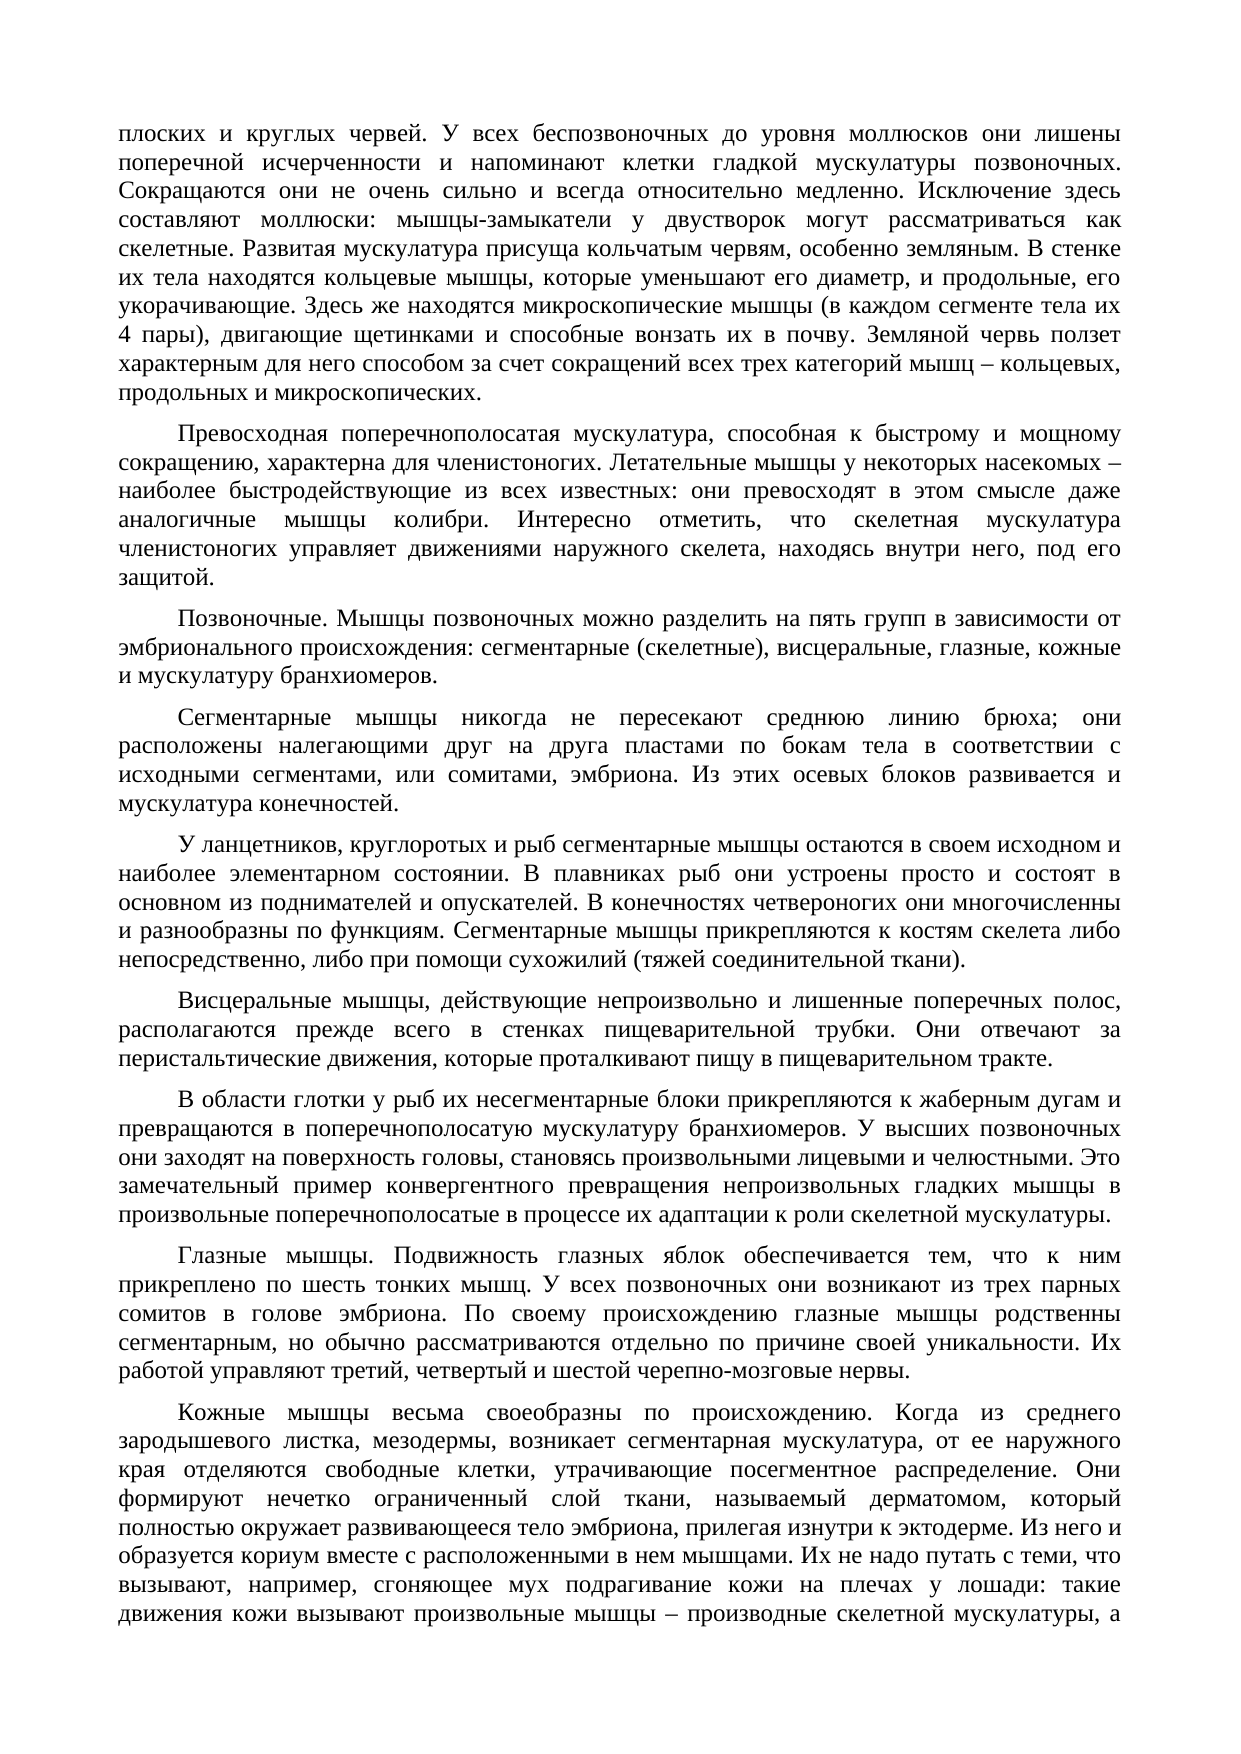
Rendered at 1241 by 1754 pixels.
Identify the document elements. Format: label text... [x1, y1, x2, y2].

text Позвоночные. Мышцы позвоночных можно разделить на пять групп в зависимости от эмбрионального происхождения: сегментарные (скелетные), висцеральные, глазные, кожные и мускулатуру бранхиомеров. [118, 603, 1122, 689]
text Превосходная поперечнополосатая мускулатура, способная к быстрому и мощному сокращению, характерна для членистоногих. Летательные мышцы у некоторых насекомых – наиболее быстродействующие из всех известных: они превосходят в этом смысле даже аналогичные мышцы колибри. Интересно отметить, что скелетная мускулатура членистоногих управляет движениями наружного скелета, находясь внутри него, под его защитой. [118, 418, 1122, 591]
text Глазные мышцы. Подвижность глазных яблок обеспечивается тем, что к ним прикреплено по шесть тонких мышц. У всех позвоночных они возникают из трех парных сомитов в голове эмбриона. По своему происхождению глазные мышцы родственны сегментарным, но обычно рассматриваются отдельно по причине своей уникальности. Их работой управляют третий, четвертый и шестой черепно-мозговые нервы. [118, 1241, 1122, 1384]
text У ланцетников, круглоротых и рыб сегментарные мышцы остаются в своем исходном и наиболее элементарном состоянии. В плавниках рыб они устроены просто и состоят в основном из поднимателей и опускателей. В конечностях четвероногих они многочисленны и разнообразны по функциям. Сегментарные мышцы прикрепляются к костям скелета либо непосредственно, либо при помощи сухожилий (тяжей соединительной ткани). [118, 829, 1122, 973]
text В области глотки у рыб их несегментарные блоки прикрепляются к жаберным дугам и превращаются в поперечнополосатую мускулатуру бранхиомеров. У высших позвоночных они заходят на поверхность головы, становясь произвольными лицевыми и челюстными. Это замечательный пример конвергентного превращения непроизвольных гладких мышцы в произвольные поперечнополосатые в процессе их адаптации к роли скелетной мускулатуры. [118, 1084, 1122, 1228]
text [118, 118, 1122, 406]
text Висцеральные мышцы, действующие непроизвольно и лишенные поперечных полос, располагаются прежде всего в стенках пищеварительной трубки. Они отвечают за перистальтические движения, которые проталкивают пищу в пищеварительном тракте. [118, 986, 1122, 1072]
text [118, 1397, 1122, 1627]
text Сегментарные мышцы никогда не пересекают среднюю линию брюха; они расположены налегающими друг на друга пластами по бокам тела в соответствии с исходными сегментами, или сомитами, эмбриона. Из этих осевых блоков развивается и мускулатура конечностей. [118, 702, 1122, 817]
